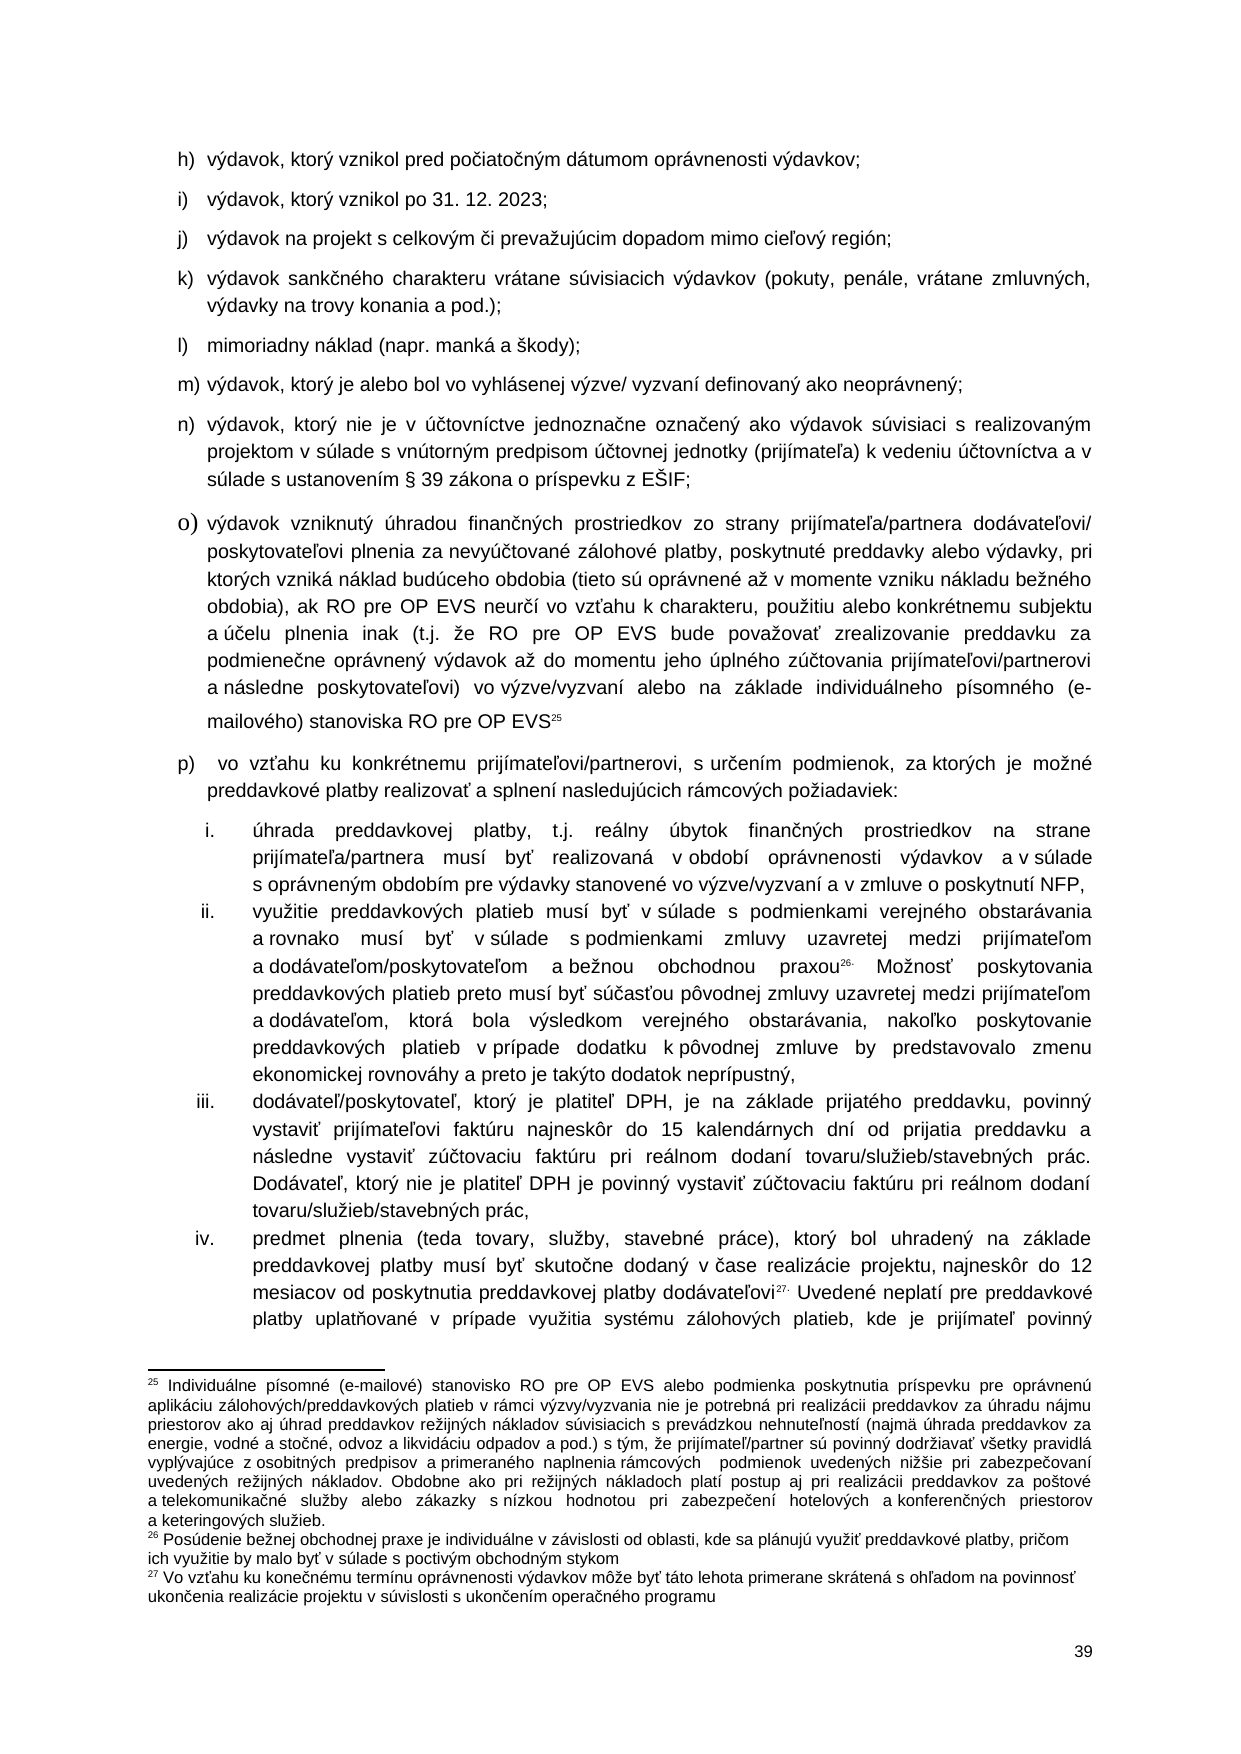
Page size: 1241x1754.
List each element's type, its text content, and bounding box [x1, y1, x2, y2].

list mimoriadny náklad (napr. manká a škody); [177, 334, 1092, 356]
list výdavok, ktorý nie je v účtovníctve jednoznačne označený ako výdavok súvisiaci s realizovaným projektom v súlade s vnútorným predpisom účtovnej jednotky (prijímateľa) k vedeniu účtovníctva a v súlade s ustanovením § 39 zákona o príspevku z EŠIF; [177, 413, 1092, 490]
list výdavok, ktorý je alebo bol vo vyhlásenej výzve/ vyzvaní definovaný ako neoprávnený; [177, 373, 1092, 396]
list vo vzťahu ku konkrétnemu prijímateľovi/partnerovi, s určením podmienok, za ktorých je možné preddavkové platby realizovať a splnení nasledujúcich rámcových požiadaviek: [177, 752, 1092, 802]
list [215, 1226, 1092, 1329]
list úhrada preddavkovej platby, t.j. reálny úbytok finančných prostriedkov na strane prijímateľa/partnera musí byť realizovaná v období oprávnenosti výdavkov a v súlade s oprávneným obdobím pre výdavky stanovené vo výzve/vyzvaní a v zmluve o poskytnutí NFP, [215, 818, 1092, 896]
list využitie preddavkových platieb musí byť v súlade s podmienkami verejného obstarávania a rovnako musí byť v súlade s podmienkami zmluvy uzavretej medzi prijímateľom a dodávateľom/poskytovateľom a bežnou obchodnou praxou. Možnosť poskytovania preddavkových platieb preto musí byť súčasťou pôvodnej zmluvy uzavretej medzi prijímateľom a dodávateľom, ktorá bola výsledkom verejného obstarávania, nakoľko poskytovanie preddavkových platieb v prípade dodatku k pôvodnej zmluve by predstavovalo zmenu ekonomickej rovnováhy a preto je takýto dodatok neprípustný, [215, 900, 1092, 1086]
list dodávateľ/poskytovateľ, ktorý je platiteľ DPH, je na základe prijatého preddavku, povinný vystaviť prijímateľovi faktúru najneskôr do 15 kalendárnych dní od prijatia preddavku a následne vystaviť zúčtovaciu faktúru pri reálnom dodaní tovaru/služieb/stavebných prác. Dodávateľ, ktorý nie je platiteľ DPH je povinný vystaviť zúčtovaciu faktúru pri reálnom dodaní tovaru/služieb/stavebných prác, [215, 1090, 1092, 1222]
list výdavok na projekt s celkovým či prevažujúcim dopadom mimo cieľový región; [177, 227, 1092, 250]
list výdavok vzniknutý úhradou finančných prostriedkov zo strany prijímateľa/partnera dodávateľovi/ poskytovateľovi plnenia za nevyúčtované zálohové platby, poskytnuté preddavky alebo výdavky, pri ktorých vzniká náklad budúceho obdobia (tieto sú oprávnené až v momente vzniku nákladu bežného obdobia), ak RO pre OP EVS neurčí vo vzťahu k charakteru, použitiu alebo konkrétnemu subjektu a účelu plnenia inak (t.j. že RO pre OP EVS bude považovať zrealizovanie preddavku za podmienečne oprávnený výdavok až do momentu jeho úplného zúčtovania prijímateľovi/partnerovi a následne poskytovateľovi) vo výzve/vyzvaní alebo na základe individuálneho písomného (e-mailového) stanoviska RO pre OP EVS [177, 507, 1092, 733]
list výdavok, ktorý vznikol po 31. 12. 2023; [177, 187, 1092, 210]
list výdavok, ktorý vznikol pred počiatočným dátumom oprávnenosti výdavkov; [177, 148, 1092, 170]
list výdavok sankčného charakteru vrátane súvisiacich výdavkov (pokuty, penále, vrátane zmluvných, výdavky na trovy konania a pod.); [177, 267, 1092, 317]
